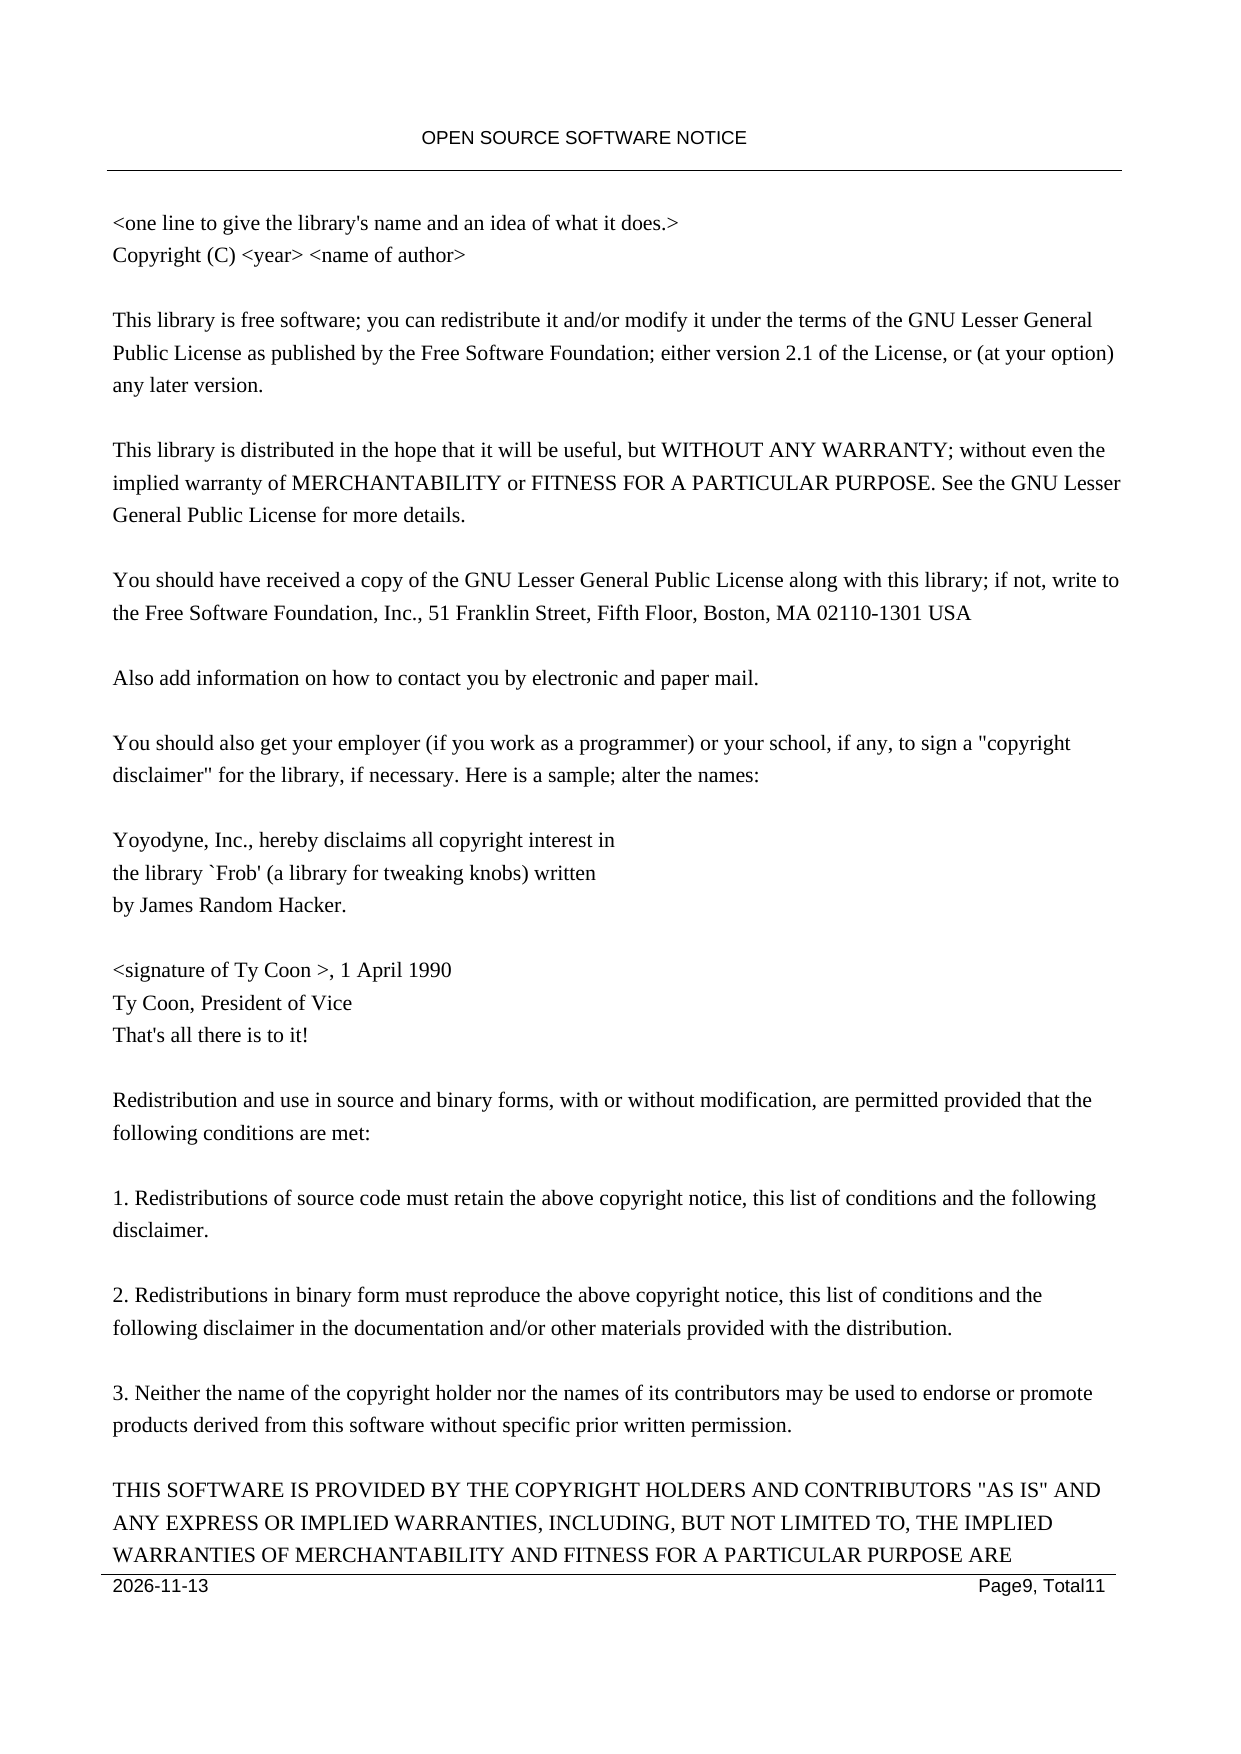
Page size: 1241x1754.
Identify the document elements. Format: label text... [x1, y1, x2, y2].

text Yoyodyne, Inc., hereby disclaims all copyright interest in [112, 824, 1128, 856]
text <signature of Ty Coon >, 1 April 1990 [112, 954, 1128, 986]
text <one line to give the library's name and an idea of what it does.> [112, 206, 1128, 239]
text the library `Frob' (a library for tweaking knobs) written [112, 856, 1128, 889]
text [112, 1084, 1128, 1571]
text You should also get your employer (if you work as a programmer) or your school, if any, to sign a "copyright disclaimer" for the library, if necessary. Here is a sample; alter the names: [112, 726, 1128, 791]
text This library is distributed in the hope that it will be useful, but WITHOUT ANY WARRANTY; without even the implied warranty of MERCHANTABILITY or FITNESS FOR A PARTICULAR PURPOSE. See the GNU Lesser General Public License for more details. [112, 434, 1128, 531]
text You should have received a copy of the GNU Lesser General Public License along with this library; if not, write to the Free Software Foundation, Inc., 51 Franklin Street, Fifth Floor, Boston, MA 02110-1301 USA [112, 564, 1128, 629]
text This library is free software; you can redistribute it and/or modify it under the terms of the GNU Lesser General Public License as published by the Free Software Foundation; either version 2.1 of the License, or (at your option) any later version. [112, 304, 1128, 401]
text That's all there is to it! [112, 1019, 1128, 1051]
text Also add information on how to contact you by electronic and paper mail. [112, 661, 1128, 694]
text Copyright (C) <year> <name of author> [112, 239, 1128, 271]
text by James Random Hacker. [112, 889, 1128, 921]
text Ty Coon, President of Vice [112, 986, 1128, 1019]
